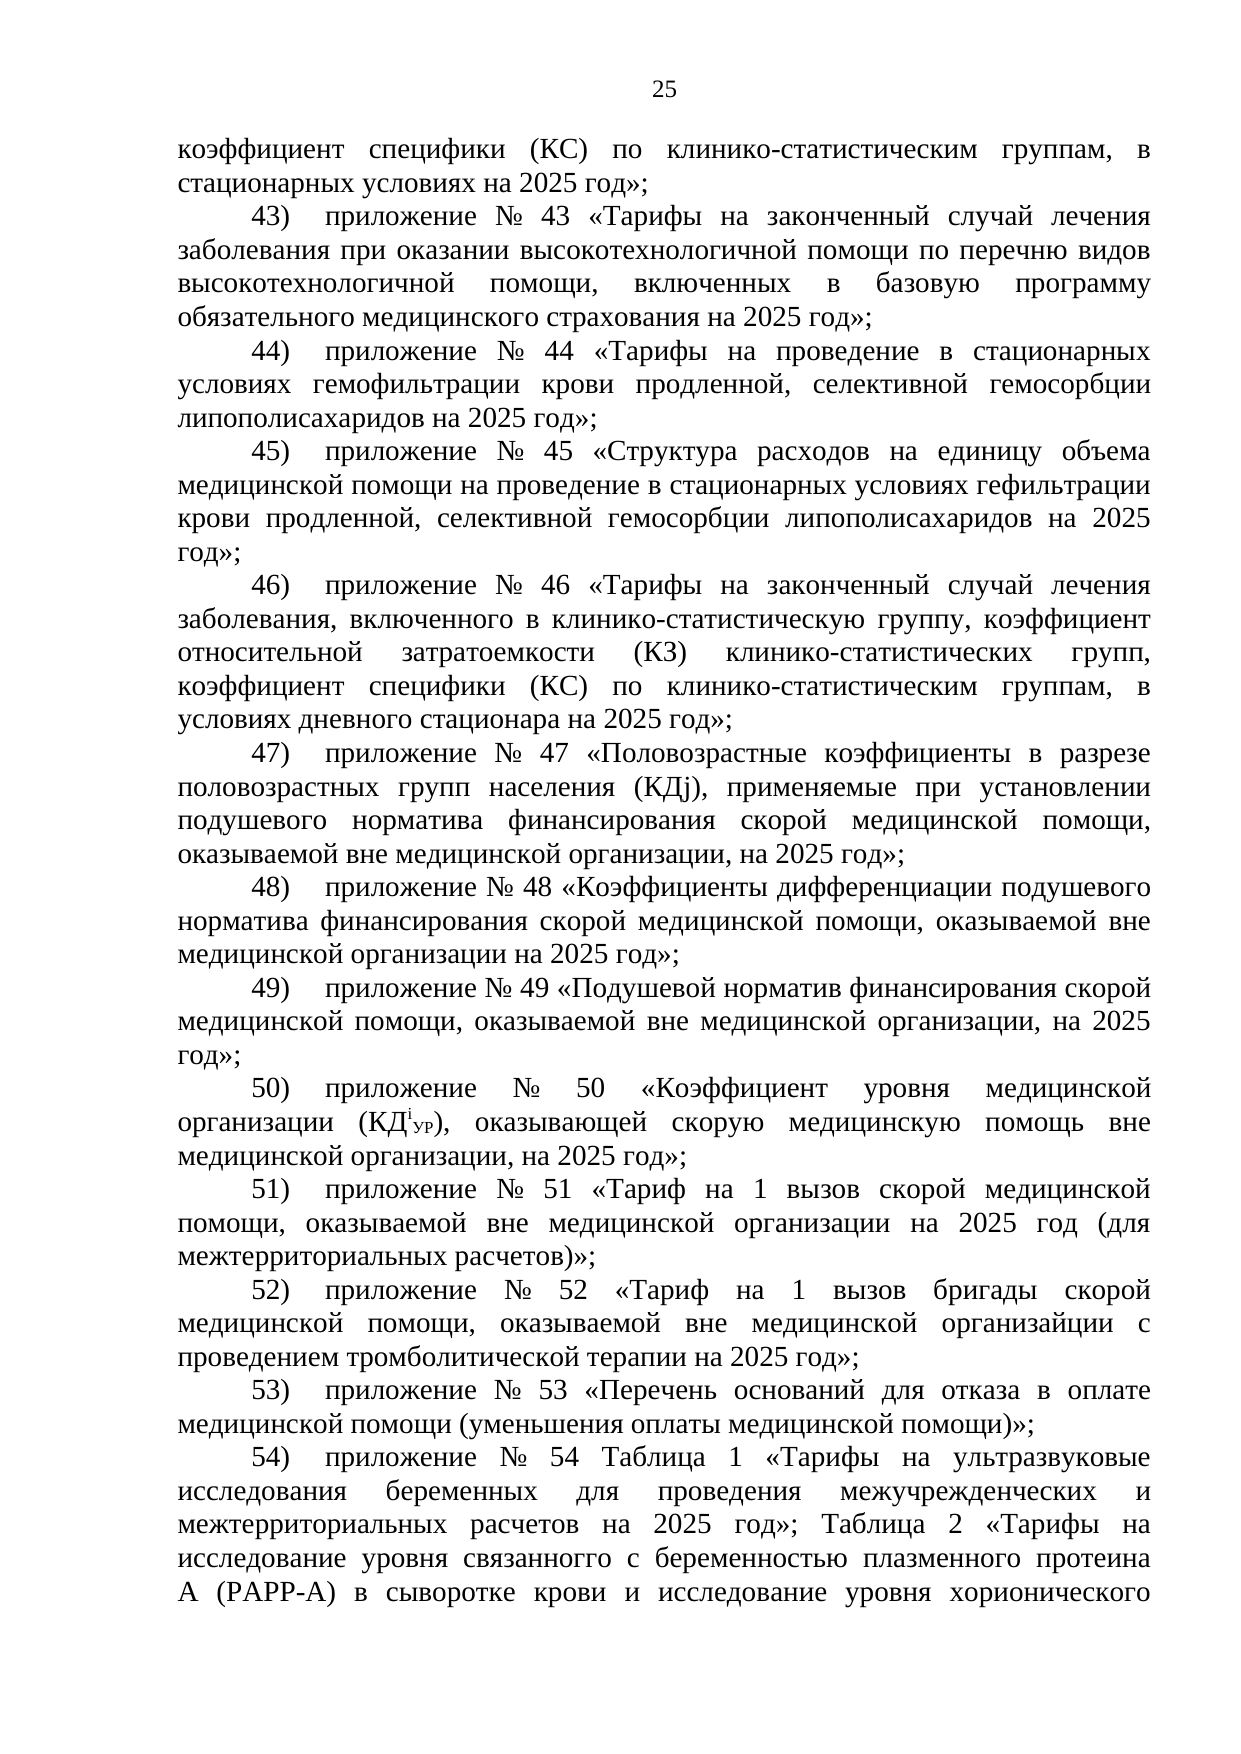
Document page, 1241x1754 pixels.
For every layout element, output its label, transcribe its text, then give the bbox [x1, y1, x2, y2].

list приложение № 51 «Тариф на 1 вызов скорой медицинской помощи, оказываемой вне медицинской организации на 2025 год (для межтерриториальных расчетов)»; [177, 1171, 1152, 1272]
list приложение № 44 «Тарифы на проведение в стационарных условиях гемофильтрации крови продленной, селективной гемосорбции липополисахаридов на 2025 год»; [177, 333, 1152, 433]
list приложение № 43 «Тарифы на законченный случай лечения заболевания при оказании высокотехнологичной помощи по перечню видов высокотехнологичной помощи, включенных в базовую программу обязательного медицинского страхования на 2025 год»; [177, 198, 1152, 333]
list приложение № 53 «Перечень оснований для отказа в оплате медицинской помощи (уменьшения оплаты медицинской помощи)»; [177, 1372, 1152, 1439]
list приложение № 45 «Структура расходов на единицу объема медицинской помощи на проведение в стационарных условиях гефильтрации крови продленной, селективной гемосорбции липополисахаридов на 2025 год»; [177, 433, 1152, 567]
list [177, 1439, 1152, 1607]
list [177, 131, 1152, 198]
list приложение № 50 «Коэффициент уровня медицинской организации (КДiУР), оказывающей скорую медицинскую помощь вне медицинской организации, на 2025 год»; [177, 1071, 1152, 1171]
list приложение № 52 «Тариф на 1 вызов бригады скорой медицинской помощи, оказываемой вне медицинской организайции с проведением тромболитической терапии на 2025 год»; [177, 1272, 1152, 1372]
list приложение № 48 «Коэффициенты дифференциации подушевого норматива финансирования скорой медицинской помощи, оказываемой вне медицинской организации на 2025 год»; [177, 869, 1152, 970]
list приложение № 49 «Подушевой норматив финансирования скорой медицинской помощи, оказываемой вне медицинской организации, на 2025 год»; [177, 970, 1152, 1071]
list приложение № 47 «Половозрастные коэффициенты в разрезе половозрастных групп населения (КДj), применяемые при установлении подушевого норматива финансирования скорой медицинской помощи, оказываемой вне медицинской организации, на 2025 год»; [177, 735, 1152, 869]
list приложение № 46 «Тарифы на законченный случай лечения заболевания, включенного в клинико-статистическую группу, коэффициент относительной затратоемкости (КЗ) клинико-статистических групп, коэффициент специфики (КС) по клинико-статистическим группам, в условиях дневного стационара на 2025 год»; [177, 567, 1152, 735]
